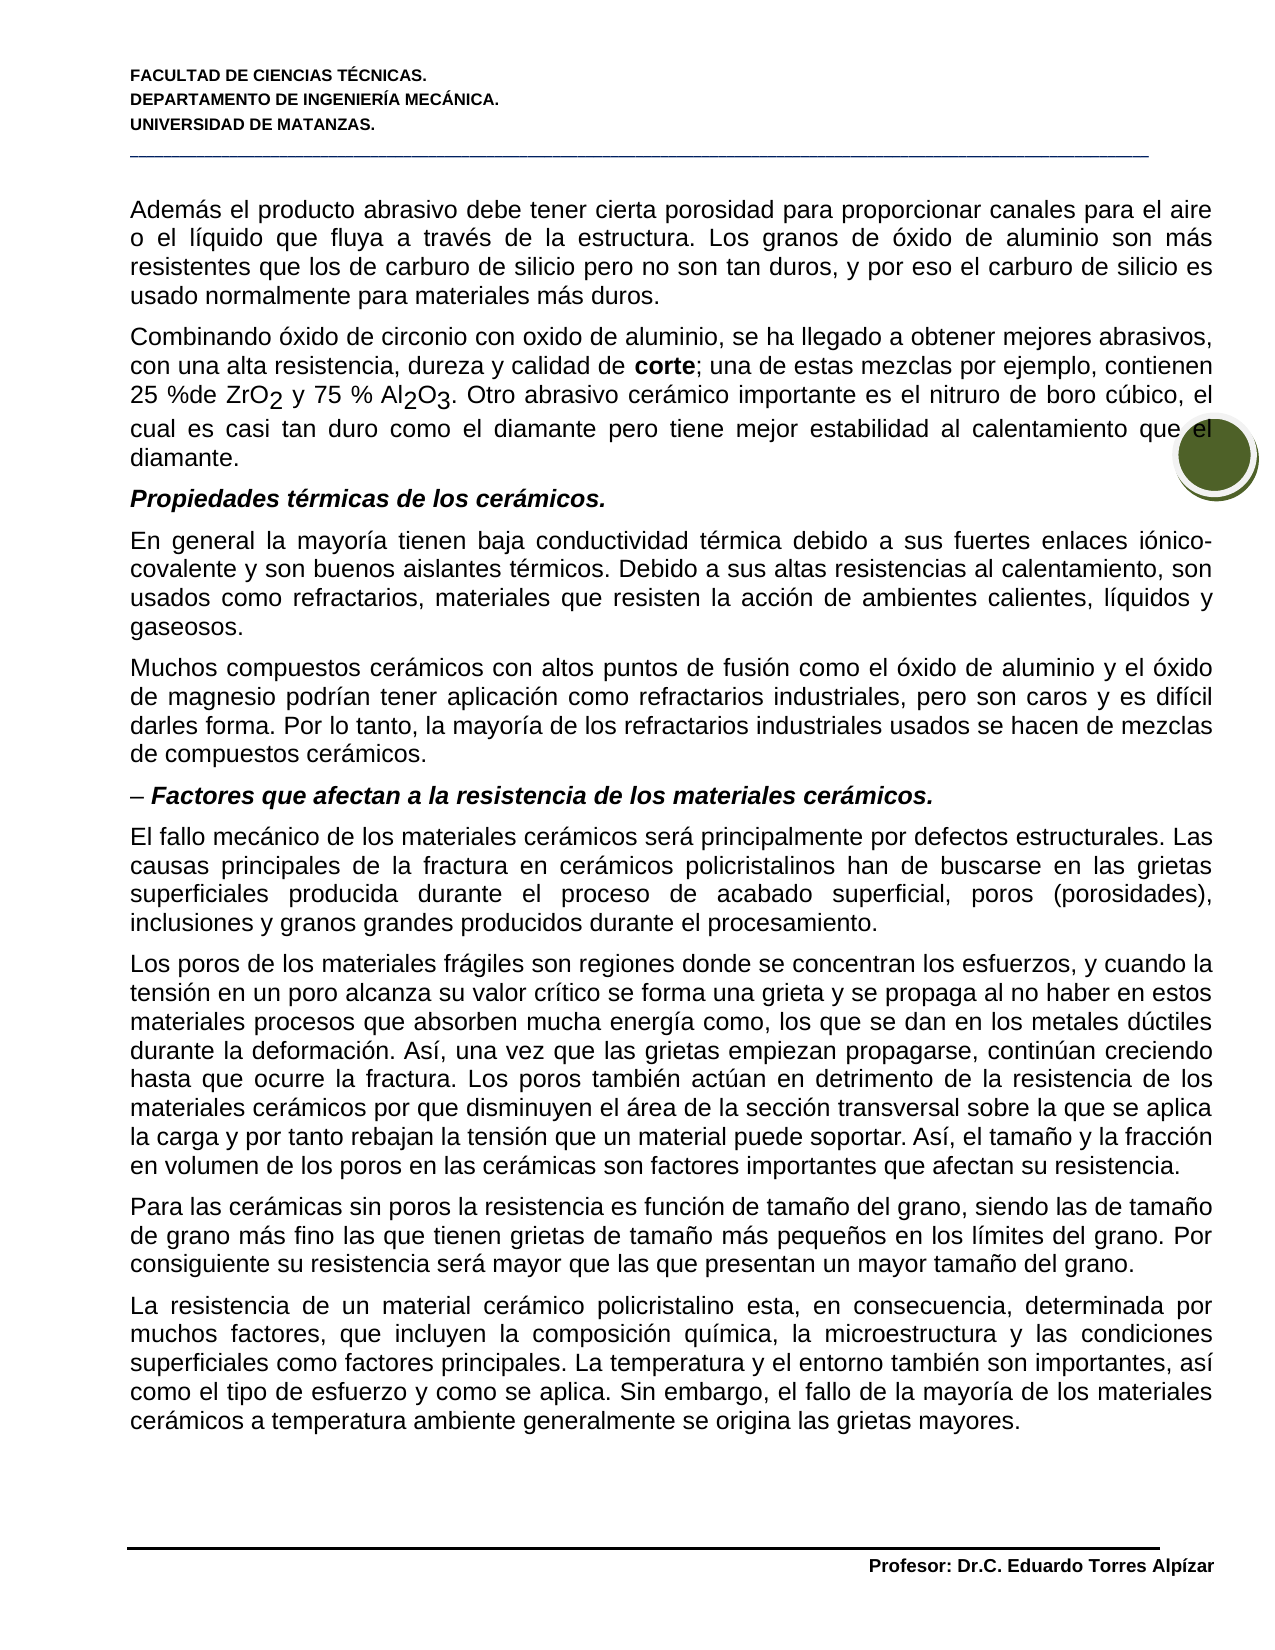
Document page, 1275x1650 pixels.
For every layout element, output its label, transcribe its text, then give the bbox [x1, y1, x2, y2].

text Además el producto abrasivo debe tener cierta porosidad para proporcionar canales para el aire o el líquido que fluya a través de la estructura. Los granos de óxido de aluminio son más resistentes que los de carburo de silicio pero no son tan duros, y por eso el carburo de silicio es usado normalmente para materiales más duros. [130, 195, 1214, 310]
text Propiedades térmicas de los cerámicos. [130, 484, 1214, 513]
text Combinando óxido de circonio con oxido de aluminio, se ha llegado a obtener mejores abrasivos, con una alta resistencia, dureza y calidad de corte; una de estas mezclas por ejemplo, contienen 25 %de ZrO2 y 75 % Al2O3. Otro abrasivo cerámico importante es el nitruro de boro cúbico, el cual es casi tan duro como el diamante pero tiene mejor estabilidad al calentamiento que el diamante. [130, 322, 1214, 472]
text Muchos compuestos cerámicos con altos puntos de fusión como el óxido de aluminio y el óxido de magnesio podrían tener aplicación como refractarios industriales, pero son caros y es difícil darles forma. Por lo tanto, la mayoría de los refractarios industriales usados se hacen de mezclas de compuestos cerámicos. [130, 653, 1214, 768]
text Para las cerámicas sin poros la resistencia es función de tamaño del grano, siendo las de tamaño de grano más fino las que tienen grietas de tamaño más pequeños en los límites del grano. Por consiguiente su resistencia será mayor que las que presentan un mayor tamaño del grano. [130, 1192, 1214, 1278]
text En general la mayoría tienen baja conductividad térmica debido a sus fuertes enlaces iónico-covalente y son buenos aislantes térmicos. Debido a sus altas resistencias al calentamiento, son usados como refractarios, materiales que resisten la acción de ambientes calientes, líquidos y gaseosos. [130, 526, 1214, 641]
text Los poros de los materiales frágiles son regiones donde se concentran los esfuerzos, y cuando la tensión en un poro alcanza su valor crítico se forma una grieta y se propaga al no haber en estos materiales procesos que absorben mucha energía como, los que se dan en los metales dúctiles durante la deformación. Así, una vez que las grietas empiezan propagarse, continúan creciendo hasta que ocurre la fractura. Los poros también actúan en detrimento de la resistencia de los materiales cerámicos por que disminuyen el área de la sección transversal sobre la que se aplica la carga y por tanto rebajan la tensión que un material puede soportar. Así, el tamaño y la fracción en volumen de los poros en las cerámicas son factores importantes que afectan su resistencia. [130, 949, 1214, 1179]
text – Factores que afectan a la resistencia de los materiales cerámicos. [130, 781, 1214, 809]
text El fallo mecánico de los materiales cerámicos será principalmente por defectos estructurales. Las causas principales de la fractura en cerámicos policristalinos han de buscarse en las grietas superficiales producida durante el proceso de acabado superficial, poros (porosidades), inclusiones y granos grandes producidos durante el procesamiento. [130, 822, 1214, 937]
text La resistencia de un material cerámico policristalino esta, en consecuencia, determinada por muchos factores, que incluyen la composición química, la microestructura y las condiciones superficiales como factores principales. La temperatura y el entorno también son importantes, así como el tipo de esfuerzo y como se aplica. Sin embargo, el fallo de la mayoría de los materiales cerámicos a temperatura ambiente generalmente se origina las grietas mayores. [130, 1291, 1214, 1434]
